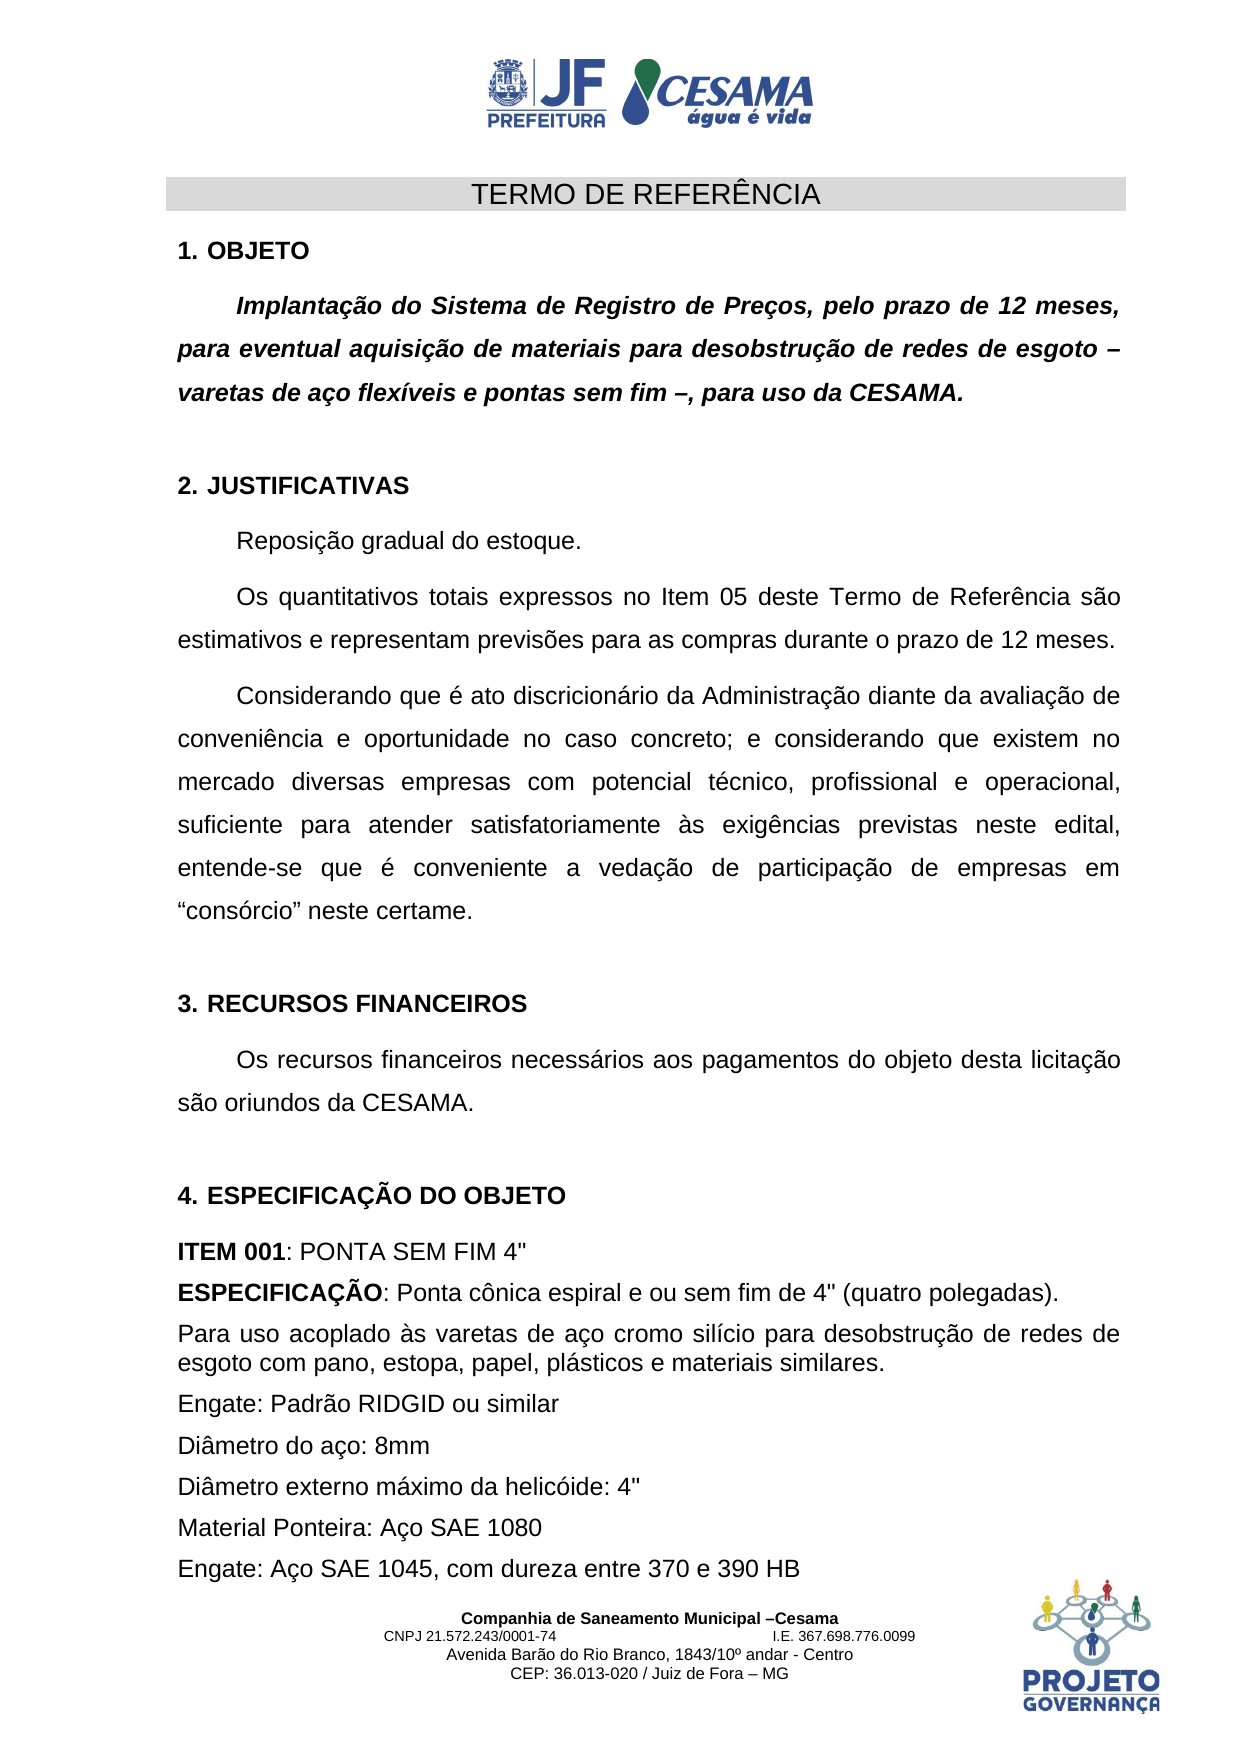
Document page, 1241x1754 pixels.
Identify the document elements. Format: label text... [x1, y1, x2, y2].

list RECURSOS FINANCEIROS [177, 989, 1122, 1018]
text Para uso acoplado às varetas de aço cromo silício para desobstrução de redes de esgoto com pano, estopa, papel, plásticos e materiais similares. [177, 1319, 1122, 1377]
list OBJETO [177, 236, 1122, 264]
text Engate: Padrão RIDGID ou similar [177, 1389, 1122, 1418]
text Considerando que é ato discricionário da Administração diante da avaliação de conveniência e oportunidade no caso concreto; e considerando que existem no mercado diversas empresas com potencial técnico, profissional e operacional, suficiente para atender satisfatoriamente às exigências previstas neste edital, entende-se que é conveniente a vedação de participação de empresas em “consórcio” neste certame. [177, 681, 1122, 925]
text Os recursos financeiros necessários aos pagamentos do objeto desta licitação são oriundos da CESAMA. [177, 1045, 1122, 1117]
text ESPECIFICAÇÃO: Ponta cônica espiral e ou sem fim de 4" (quatro polegadas). [177, 1278, 1122, 1307]
text Reposição gradual do estoque. [177, 526, 1122, 555]
text Material Ponteira: Aço SAE 1080 [177, 1513, 1122, 1542]
text Engate: Aço SAE 1045, com dureza entre 370 e 390 HB [177, 1554, 1122, 1583]
text Implantação do Sistema de Registro de Preços, pelo prazo de 12 meses, para eventual aquisição de materiais para desobstrução de redes de esgoto – varetas de aço flexíveis e pontas sem fim –, para uso da CESAMA. [177, 291, 1122, 406]
table_header TERMO DE REFERÊNCIA [166, 177, 1126, 211]
text Diâmetro do aço: 8mm [177, 1431, 1122, 1459]
text ITEM 001: PONTA SEM FIM 4" [177, 1237, 1122, 1266]
list JUSTIFICATIVAS [177, 471, 1122, 499]
list ESPECIFICAÇÃO DO OBJETO [177, 1181, 1122, 1210]
picture [1023, 1579, 1160, 1714]
picture [486, 59, 813, 128]
text Diâmetro externo máximo da helicóide: 4" [177, 1472, 1122, 1501]
text Os quantitativos totais expressos no Item 05 deste Termo de Referência são estimativos e representam previsões para as compras durante o prazo de 12 meses. [177, 582, 1122, 654]
